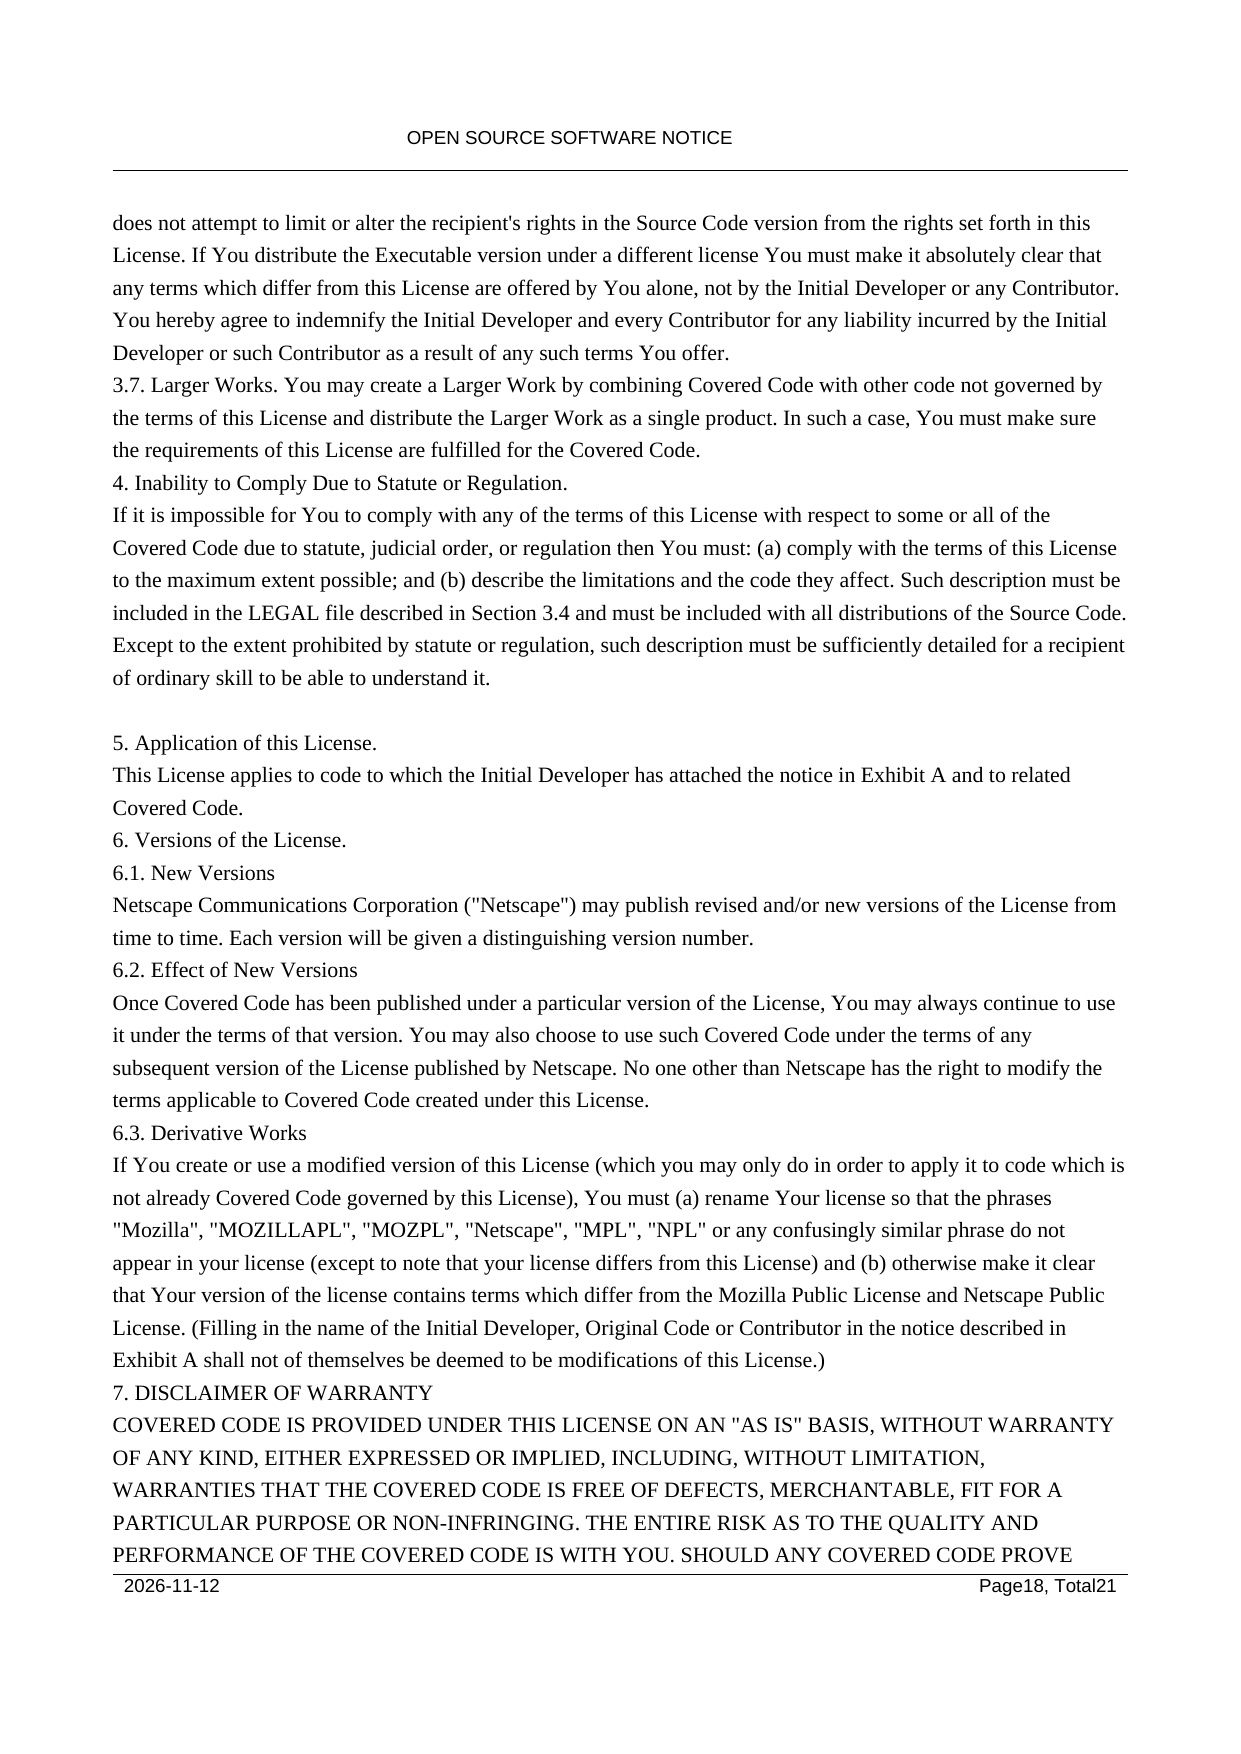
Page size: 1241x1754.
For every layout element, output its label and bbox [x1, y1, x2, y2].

text [112, 206, 1128, 1571]
